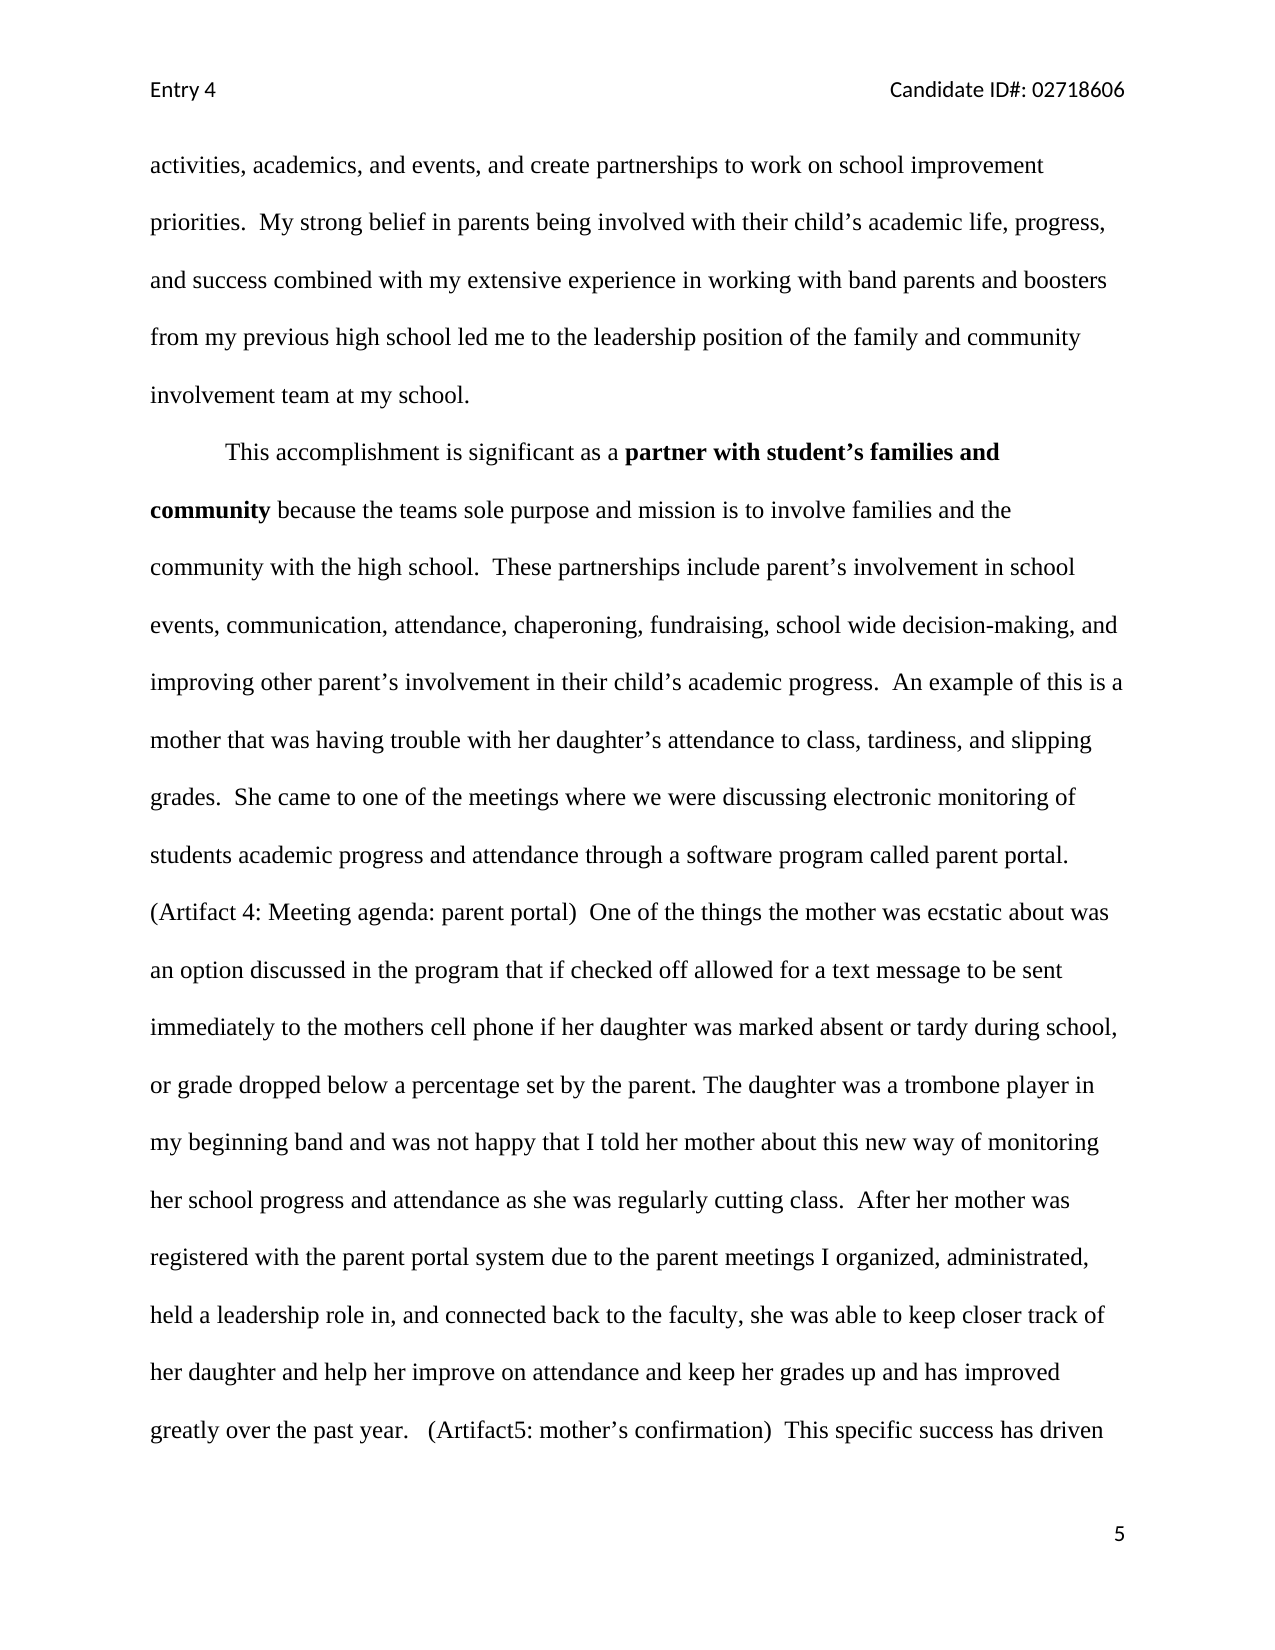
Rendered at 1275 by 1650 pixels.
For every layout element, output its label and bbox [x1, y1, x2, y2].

text [150, 437, 1125, 1444]
text [150, 150, 1125, 409]
